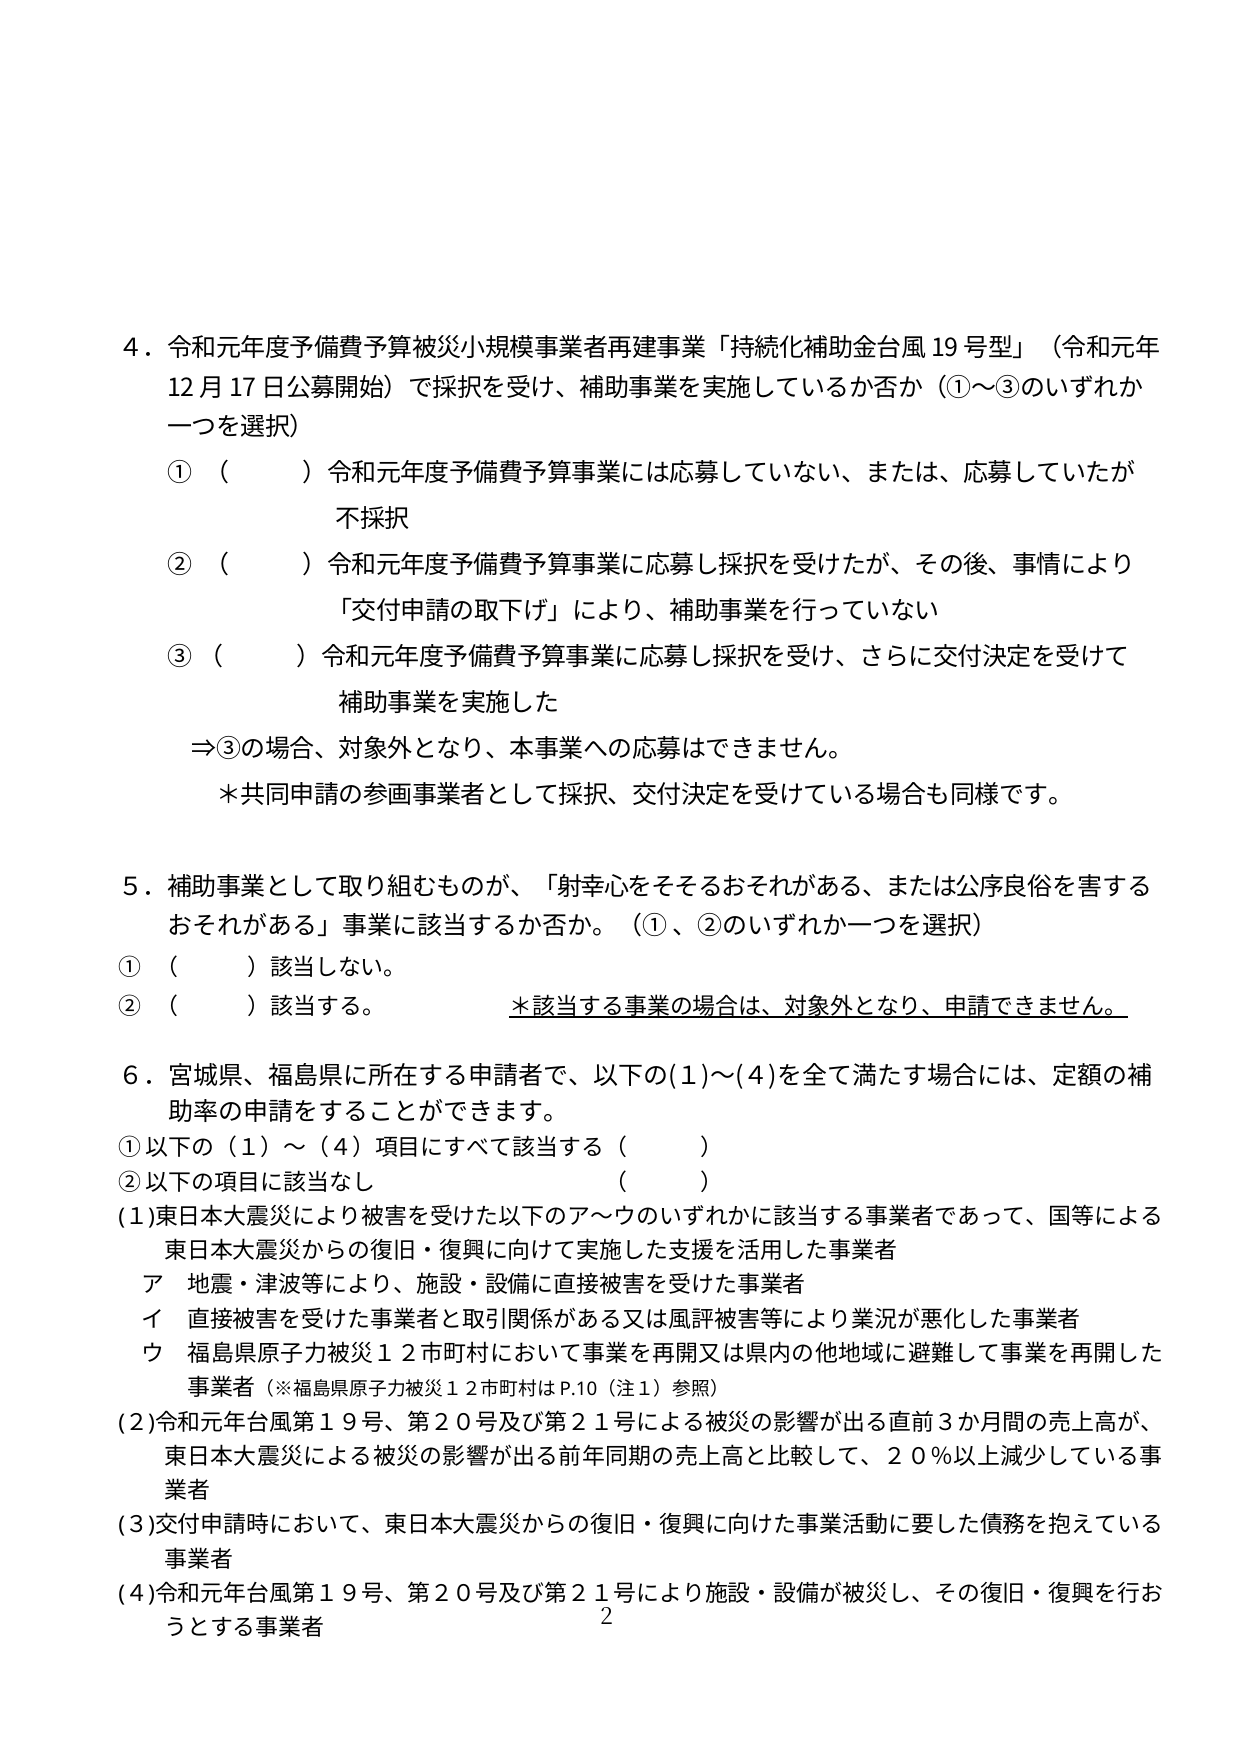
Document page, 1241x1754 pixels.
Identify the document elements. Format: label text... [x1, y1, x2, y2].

list （ ）令和元年度予備費予算事業に応募し採択を受け、さらに交付決定を受けて [167, 636, 1166, 672]
text ４．令和元年度予備費予算被災小規模事業者再建事業「持続化補助金台風19号型」（令和元年12月17日公募開始）で採択を受け、補助事業を実施しているか否か（①～③のいずれか一つを選択） [118, 328, 1166, 442]
text (４)令和元年台風第１９号、第２０号及び第２１号により施設・設備が被災し、その復旧・復興を行おうとする事業者 [118, 1574, 1166, 1642]
list 「交付申請の取下げ」により、補助事業を行っていない [204, 590, 1166, 626]
list （ ）令和元年度予備費予算事業に応募し採択を受けたが、その後、事情により [167, 544, 1166, 580]
text ②以下の項目に該当なし （ ） [118, 1164, 1166, 1197]
text 不採択 [164, 498, 1166, 534]
list （ ）令和元年度予備費予算事業には応募していない、または、応募していたが [167, 452, 1166, 488]
list （ ）該当しない。 [118, 949, 1166, 982]
text ５．補助事業として取り組むものが、「射幸心をそそるおそれがある、または公序良俗を害するおそれがある」事業に該当するか否か。（① 、②のいずれか一つを選択） [118, 866, 1166, 942]
text ①以下の（１）～（４）項目にすべて該当する（ ） [118, 1129, 1166, 1162]
text イ 直接被害を受けた事業者と取引関係がある又は風評被害等により業況が悪化した事業者 [118, 1300, 1166, 1334]
text ⇒③の場合、対象外となり、本事業への応募はできません。 [118, 728, 1166, 764]
text (３)交付申請時において、東日本大震災からの復旧・復興に向けた事業活動に要した債務を抱えている事業者 [118, 1505, 1166, 1574]
text (２)令和元年台風第１９号、第２０号及び第２１号による被災の影響が出る直前３か月間の売上高が、東日本大震災による被災の影響が出る前年同期の売上高と比較して、２０％以上減少している事業者 [118, 1402, 1166, 1505]
text ア 地震・津波等により、施設・設備に直接被害を受けた事業者 [118, 1265, 1166, 1300]
text ＊共同申請の参画事業者として採択、交付決定を受けている場合も同様です。 [118, 774, 1166, 811]
list （ ）該当する。 ＊該当する事業の場合は、対象外となり、申請できません。 [118, 988, 1166, 1021]
text ６．宮城県、福島県に所在する申請者で、以下の(１)～(４)を全て満たす場合には、定額の補助率の申請をすることができます。 [118, 1055, 1166, 1128]
text ウ 福島県原子力被災１２市町村において事業を再開又は県内の他地域に避難して事業を再開した事業者（※福島県原子力被災１２市町村はP.10（注１）参照） [118, 1334, 1166, 1402]
text (１)東日本大震災により被害を受けた以下のア～ウのいずれかに該当する事業者であって、国等による東日本大震災からの復旧・復興に向けて実施した支援を活用した事業者 [118, 1197, 1166, 1265]
list 補助事業を実施した [167, 682, 1166, 718]
